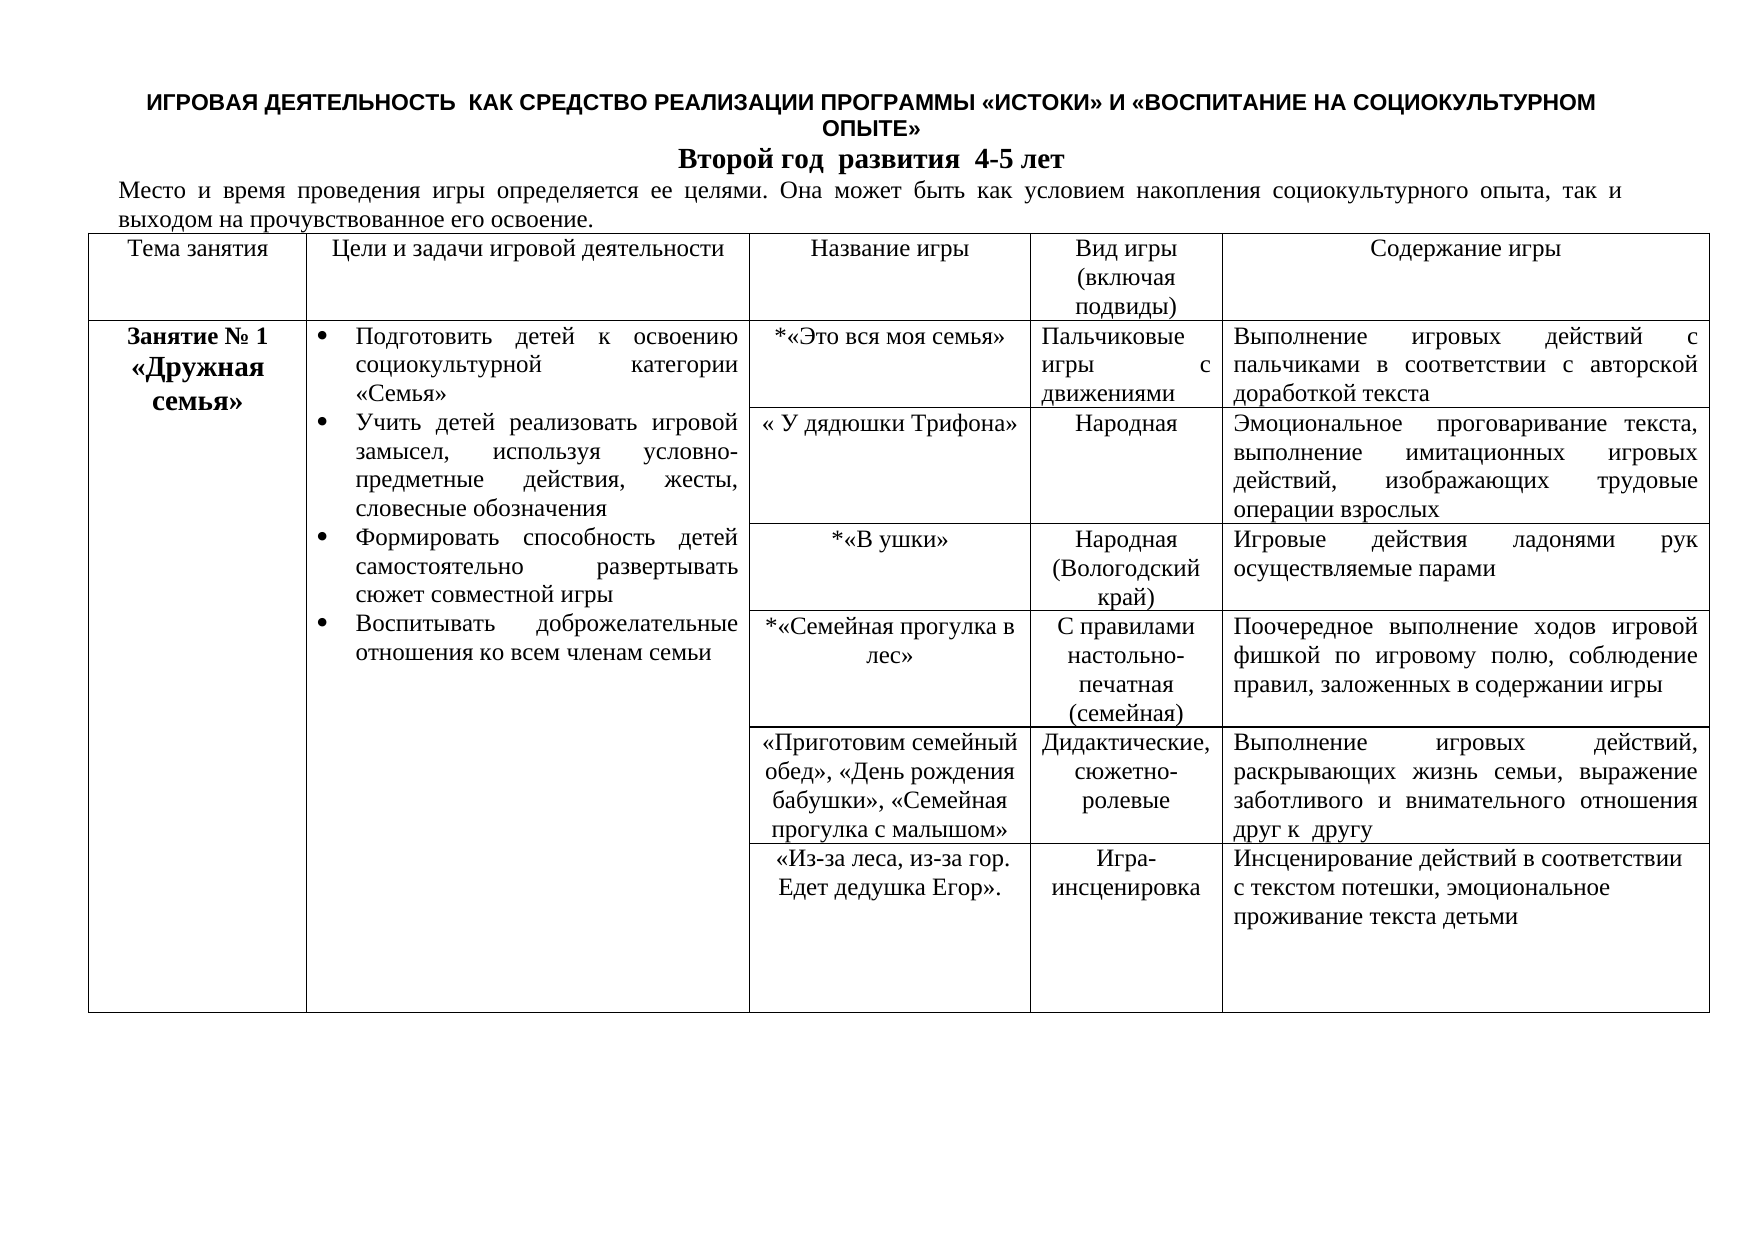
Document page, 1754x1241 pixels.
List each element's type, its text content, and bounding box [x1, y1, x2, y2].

table_cell С правилами настольно-печатная (семейная) [1031, 611, 1222, 726]
text Место и время проведения игры определяется ее целями. Она может быть как условием накопления социокультурного опыта, так и выходом на прочувствованное его освоение. [118, 175, 1624, 232]
subtitle Второй год развития 4-5 лет [118, 141, 1624, 175]
table_cell Инсценирование действий в соответствии с текстом потешки, эмоциональное проживание текста детьми [1223, 844, 1709, 1012]
table_cell Эмоциональное проговаривание текста, выполнение имитационных игровых действий, изображающих трудовые операции взрослых [1223, 408, 1709, 523]
table_cell Занятие № 1 «Дружная семья» [89, 321, 306, 1012]
table_cell Игровые действия ладонями рук осуществляемые парами [1223, 524, 1709, 610]
table_header Содержание игры [1223, 234, 1709, 320]
table_header Вид игры (включая подвиды) [1031, 234, 1222, 320]
table_cell Выполнение игровых действий, раскрывающих жизнь семьи, выражение заботливого и внимательного отношения друг к другу [1223, 728, 1709, 842]
table_cell Дидактические, сюжетно-ролевые [1031, 728, 1222, 842]
table_cell Поочередное выполнение ходов игровой фишкой по игровому полю, соблюдение правил, заложенных в содержании игры [1223, 611, 1709, 726]
table_cell « У дядюшки Трифона» [750, 408, 1030, 523]
table_header Название игры [750, 234, 1030, 320]
table_cell «Приготовим семейный обед», «День рождения бабушки», «Семейная прогулка с малышом» [750, 728, 1030, 842]
table_header Цели и задачи игровой деятельности [307, 234, 749, 320]
title ИГРОВАЯ ДЕЯТЕЛЬНОСТЬ КАК СРЕДСТВО РЕАЛИЗАЦИИ ПРОГРАММЫ «ИСТОКИ» И «ВОСПИТАНИЕ НА СОЦИОКУЛЬТУРНОМ ОПЫТЕ» [118, 89, 1624, 141]
table_cell *«В ушки» [750, 524, 1030, 610]
table_cell Игра-инсценировка [1031, 844, 1222, 1012]
table_cell Выполнение игровых действий с пальчиками в соответствии с авторской доработкой текста [1223, 321, 1709, 407]
table_cell *«Это вся моя семья» [750, 321, 1030, 407]
table_header Тема занятия [89, 234, 306, 320]
table_cell «Из-за леса, из-за гор. Едет дедушка Егор». [750, 844, 1030, 1012]
table_cell Народная (Вологодский край) [1031, 524, 1222, 610]
table_cell *«Семейная прогулка в лес» [750, 611, 1030, 726]
table_cell Подготовить детей к освоению социокультурной категории «Семья» Учить детей реализовать игровой замысел, используя условно-предметные действия, жесты, словесные обозначения Формировать способность детей самостоятельно развертывать сюжет совместной игры Воспитывать доброжелательные отношения ко всем членам семьи [307, 321, 749, 1012]
table_cell Пальчиковые игры с движениями [1031, 321, 1222, 407]
table_cell Народная [1031, 408, 1222, 523]
